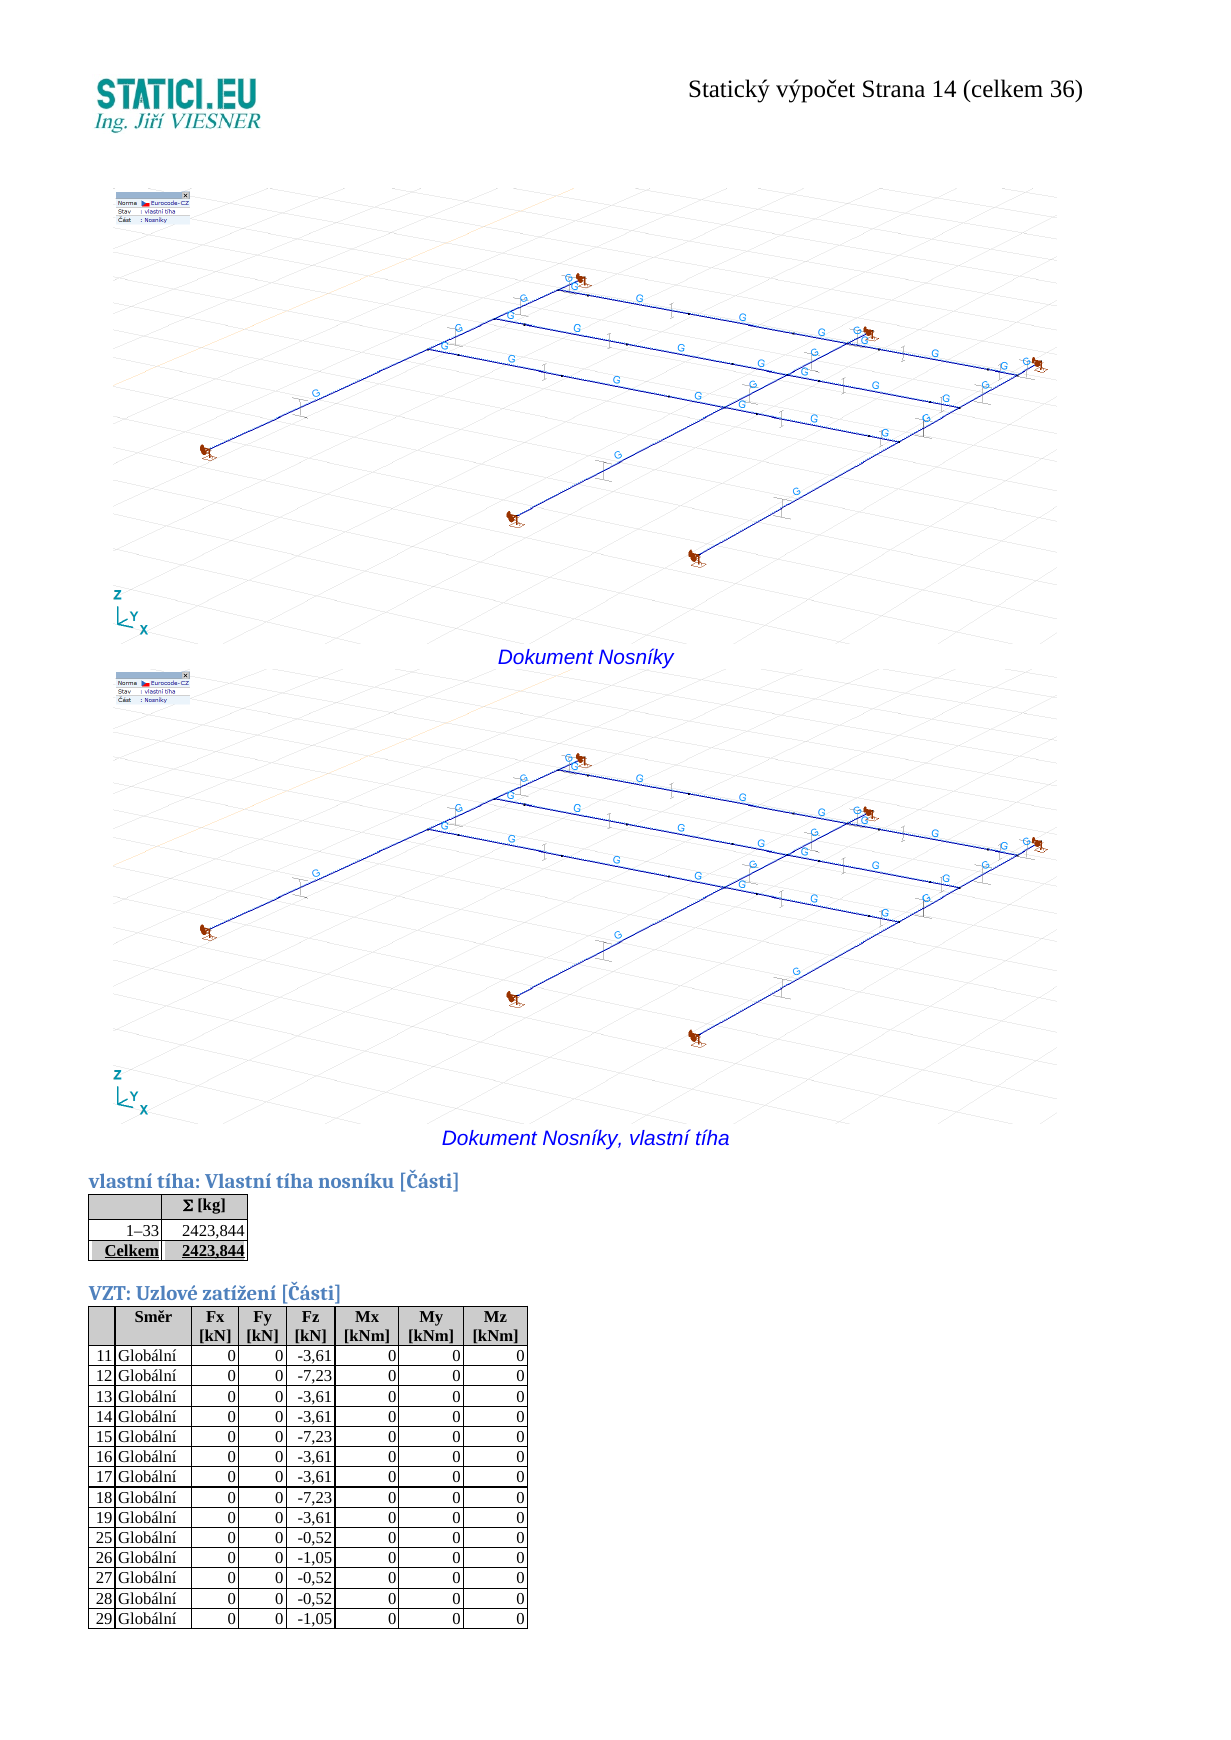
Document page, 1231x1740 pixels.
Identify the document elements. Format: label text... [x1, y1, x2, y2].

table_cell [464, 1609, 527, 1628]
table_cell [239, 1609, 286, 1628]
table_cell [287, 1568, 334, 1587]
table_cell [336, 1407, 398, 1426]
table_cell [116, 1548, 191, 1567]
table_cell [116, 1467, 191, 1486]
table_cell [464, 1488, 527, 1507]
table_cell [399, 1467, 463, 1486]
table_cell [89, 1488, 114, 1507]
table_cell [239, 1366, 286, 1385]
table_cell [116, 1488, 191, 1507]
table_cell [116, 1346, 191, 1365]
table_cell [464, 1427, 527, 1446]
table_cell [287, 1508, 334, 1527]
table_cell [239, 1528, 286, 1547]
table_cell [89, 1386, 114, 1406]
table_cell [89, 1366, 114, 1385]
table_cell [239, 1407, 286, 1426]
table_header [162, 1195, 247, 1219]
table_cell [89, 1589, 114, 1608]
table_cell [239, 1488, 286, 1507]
picture [113, 188, 1059, 646]
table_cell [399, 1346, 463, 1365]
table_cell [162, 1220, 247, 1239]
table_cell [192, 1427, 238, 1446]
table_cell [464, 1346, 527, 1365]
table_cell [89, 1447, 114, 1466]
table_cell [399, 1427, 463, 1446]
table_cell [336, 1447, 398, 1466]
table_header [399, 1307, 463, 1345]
subtitle VZT: Uzlové zatížení [Části] [89, 1282, 1083, 1306]
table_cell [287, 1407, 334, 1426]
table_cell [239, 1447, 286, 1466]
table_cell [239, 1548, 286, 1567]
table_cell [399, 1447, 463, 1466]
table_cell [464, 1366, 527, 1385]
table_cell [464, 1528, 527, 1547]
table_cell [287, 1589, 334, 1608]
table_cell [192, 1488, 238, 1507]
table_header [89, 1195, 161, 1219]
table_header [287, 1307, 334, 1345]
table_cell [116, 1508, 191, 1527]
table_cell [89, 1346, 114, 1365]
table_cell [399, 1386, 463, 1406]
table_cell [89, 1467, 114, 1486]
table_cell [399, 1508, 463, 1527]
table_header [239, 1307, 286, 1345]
picture [113, 669, 1059, 1126]
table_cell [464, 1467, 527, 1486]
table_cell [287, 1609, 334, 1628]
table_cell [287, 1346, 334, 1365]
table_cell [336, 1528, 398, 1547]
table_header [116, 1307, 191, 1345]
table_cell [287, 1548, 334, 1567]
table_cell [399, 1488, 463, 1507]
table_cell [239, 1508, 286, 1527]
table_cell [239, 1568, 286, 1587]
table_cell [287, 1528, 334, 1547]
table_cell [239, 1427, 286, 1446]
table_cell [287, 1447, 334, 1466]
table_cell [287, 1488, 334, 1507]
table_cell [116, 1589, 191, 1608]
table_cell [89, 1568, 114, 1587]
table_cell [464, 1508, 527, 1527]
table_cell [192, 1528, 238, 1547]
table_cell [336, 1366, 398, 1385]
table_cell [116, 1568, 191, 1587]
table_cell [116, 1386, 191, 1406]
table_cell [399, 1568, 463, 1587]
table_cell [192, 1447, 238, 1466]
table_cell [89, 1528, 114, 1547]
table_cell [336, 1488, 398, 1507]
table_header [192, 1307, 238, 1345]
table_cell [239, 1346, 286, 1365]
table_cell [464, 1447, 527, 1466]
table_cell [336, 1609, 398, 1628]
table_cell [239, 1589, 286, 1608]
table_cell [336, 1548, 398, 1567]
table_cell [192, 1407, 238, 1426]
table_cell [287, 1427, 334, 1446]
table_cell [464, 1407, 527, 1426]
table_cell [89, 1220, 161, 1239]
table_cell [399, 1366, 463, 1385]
text Dokument Nosníky [89, 645, 1083, 669]
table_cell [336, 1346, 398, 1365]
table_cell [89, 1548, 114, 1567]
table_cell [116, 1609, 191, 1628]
text Dokument Nosníky, vlastní tíha [89, 1125, 1083, 1149]
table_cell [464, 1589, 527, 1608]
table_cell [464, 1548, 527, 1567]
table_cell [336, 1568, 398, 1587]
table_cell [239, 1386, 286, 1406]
picture [92, 74, 262, 134]
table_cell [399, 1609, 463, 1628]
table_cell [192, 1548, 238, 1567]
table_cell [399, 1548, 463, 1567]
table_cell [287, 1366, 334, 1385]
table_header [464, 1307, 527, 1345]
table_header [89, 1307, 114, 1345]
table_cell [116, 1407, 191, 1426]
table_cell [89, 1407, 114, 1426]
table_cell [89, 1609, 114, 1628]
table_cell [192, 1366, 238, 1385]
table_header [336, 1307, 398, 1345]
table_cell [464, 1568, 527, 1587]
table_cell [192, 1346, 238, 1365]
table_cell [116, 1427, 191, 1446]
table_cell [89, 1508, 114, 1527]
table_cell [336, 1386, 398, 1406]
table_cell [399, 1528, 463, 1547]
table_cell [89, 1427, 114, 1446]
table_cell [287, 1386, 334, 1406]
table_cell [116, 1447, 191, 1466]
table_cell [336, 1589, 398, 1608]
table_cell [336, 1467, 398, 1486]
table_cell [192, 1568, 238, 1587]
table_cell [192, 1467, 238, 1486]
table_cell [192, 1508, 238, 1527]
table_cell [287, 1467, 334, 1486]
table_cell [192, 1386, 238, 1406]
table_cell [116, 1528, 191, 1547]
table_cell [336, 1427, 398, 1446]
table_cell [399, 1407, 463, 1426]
subtitle vlastní tíha: Vlastní tíha nosníku [Části] [89, 1170, 1083, 1194]
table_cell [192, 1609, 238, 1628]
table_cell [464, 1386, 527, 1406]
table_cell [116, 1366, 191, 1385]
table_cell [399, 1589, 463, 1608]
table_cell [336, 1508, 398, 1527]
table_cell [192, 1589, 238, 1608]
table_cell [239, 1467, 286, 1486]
